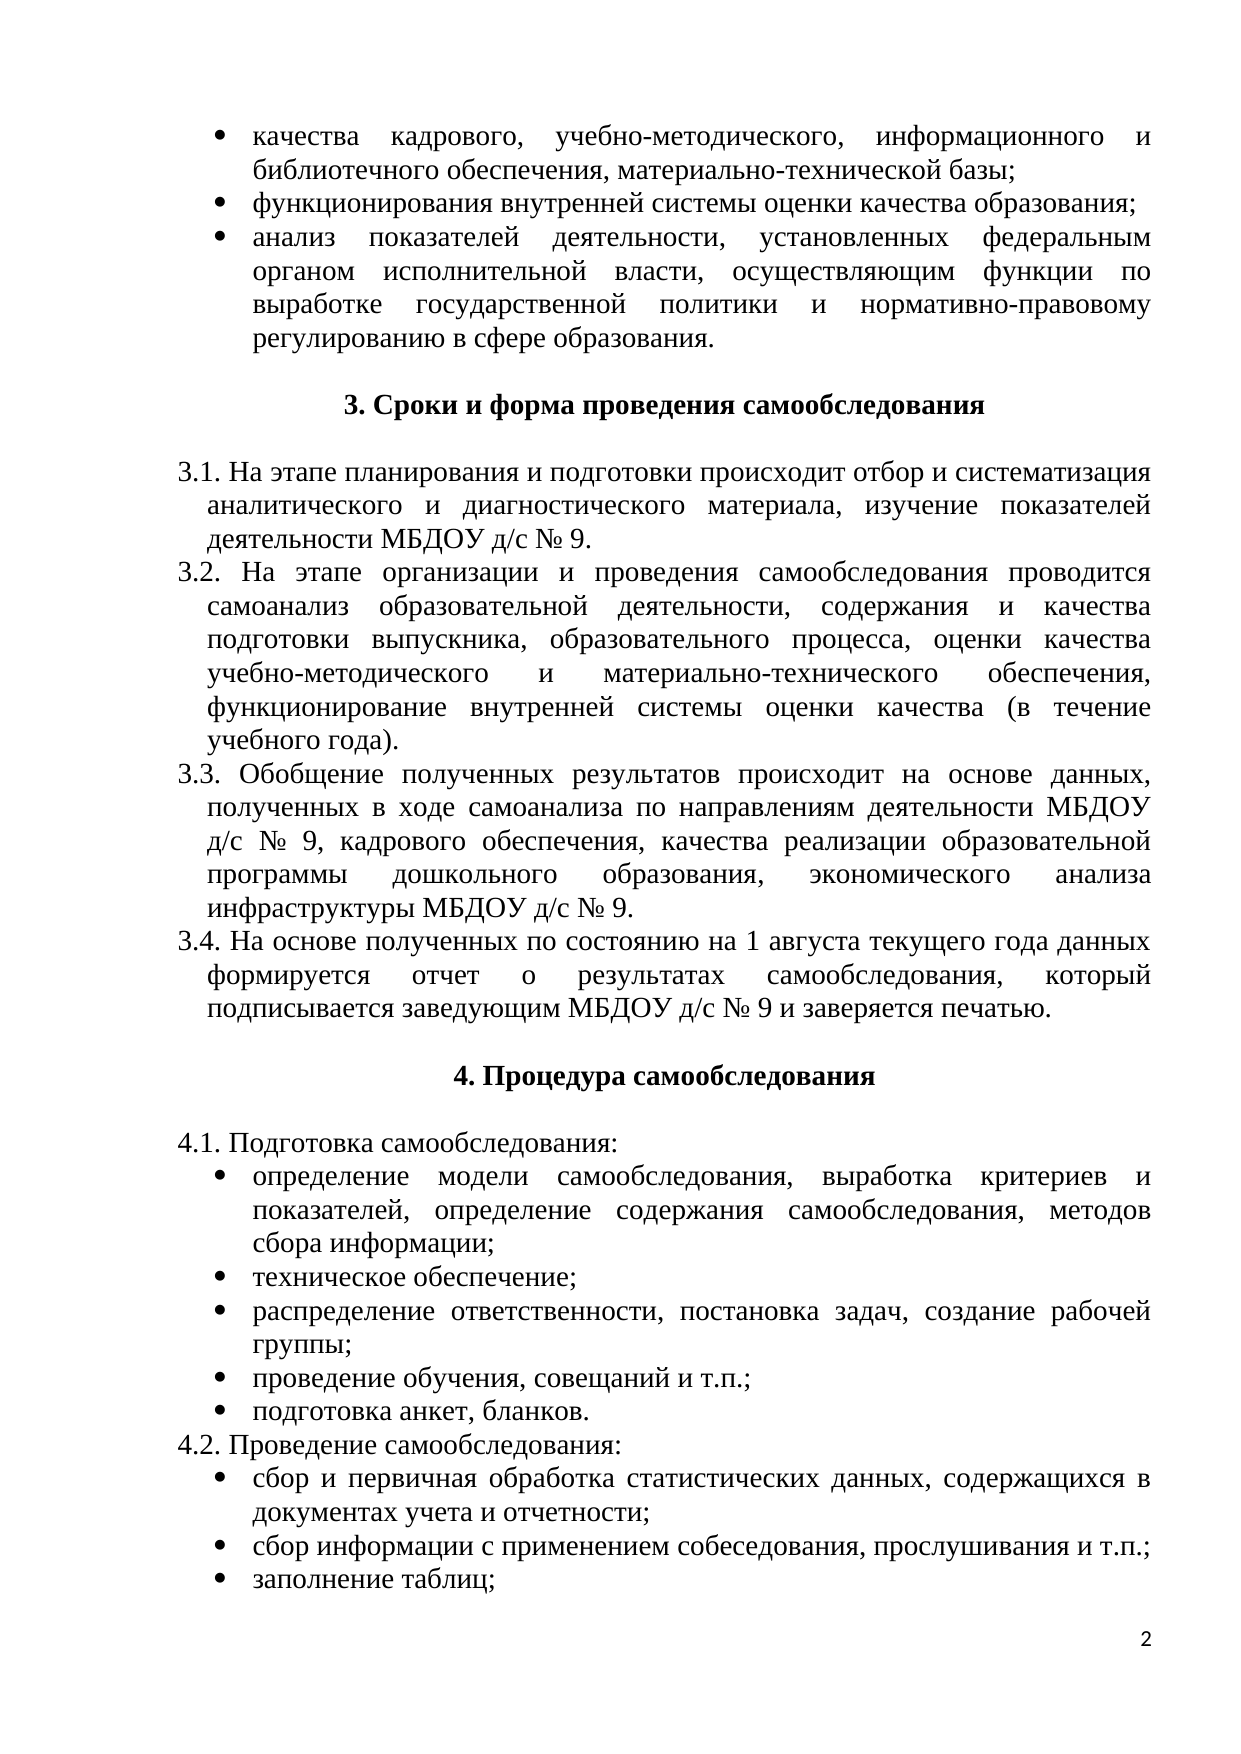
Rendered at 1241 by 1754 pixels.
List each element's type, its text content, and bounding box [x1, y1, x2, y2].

text 3.3. Обобщение полученных результатов происходит на основе данных, полученных в ходе самоанализа по направлениям деятельности МБДОУ д/с № 9, кадрового обеспечения, качества реализации образовательной программы дошкольного образования, экономического анализа инфраструктуры МБДОУ д/с № 9. [177, 756, 1152, 923]
list сбор информации с применением собеседования, прослушивания и т.п.; [215, 1528, 1152, 1561]
list сбор и первичная обработка статистических данных, содержащихся в документах учета и отчетности; [215, 1461, 1152, 1528]
list техническое обеспечение; [215, 1259, 1152, 1293]
text 4. Процедура самообследования [177, 1058, 1152, 1091]
list проведение обучения, совещаний и т.п.; [215, 1360, 1152, 1393]
list распределение ответственности, постановка задач, создание рабочей группы; [215, 1293, 1152, 1360]
text 3. Сроки и форма проведения самообследования [177, 387, 1152, 420]
list качества кадрового, учебно-методического, информационного и библиотечного обеспечения, материально-технической базы; [215, 118, 1152, 185]
list заполнение таблиц; [215, 1561, 1152, 1595]
list подготовка анкет, бланков. [215, 1393, 1152, 1427]
text 3.2. На этапе организации и проведения самообследования проводится самоанализ образовательной деятельности, содержания и качества подготовки выпускника, образовательного процесса, оценки качества учебно-методического и материально-технического обеспечения, функционирование внутренней системы оценки качества (в течение учебного года). [177, 554, 1152, 756]
list анализ показателей деятельности, установленных федеральным органом исполнительной власти, осуществляющим функции по выработке государственной политики и нормативно-правовому регулированию в сфере образования. [215, 219, 1152, 353]
text 4.1. Подготовка самообследования: [177, 1125, 1152, 1158]
text 3.4. На основе полученных по состоянию на 1 августа текущего года данных формируется отчет о результатах самообследования, который подписывается заведующим МБДОУ д/с № 9 и заверяется печатью. [177, 923, 1152, 1024]
list функционирования внутренней системы оценки качества образования; [215, 185, 1152, 219]
text 3.1. На этапе планирования и подготовки происходит отбор и систематизация аналитического и диагностического материала, изучение показателей деятельности МБДОУ д/с № 9. [177, 454, 1152, 554]
list определение модели самообследования, выработка критериев и показателей, определение содержания самообследования, методов сбора информации; [215, 1158, 1152, 1259]
text 4.2. Проведение самообследования: [177, 1427, 1152, 1461]
